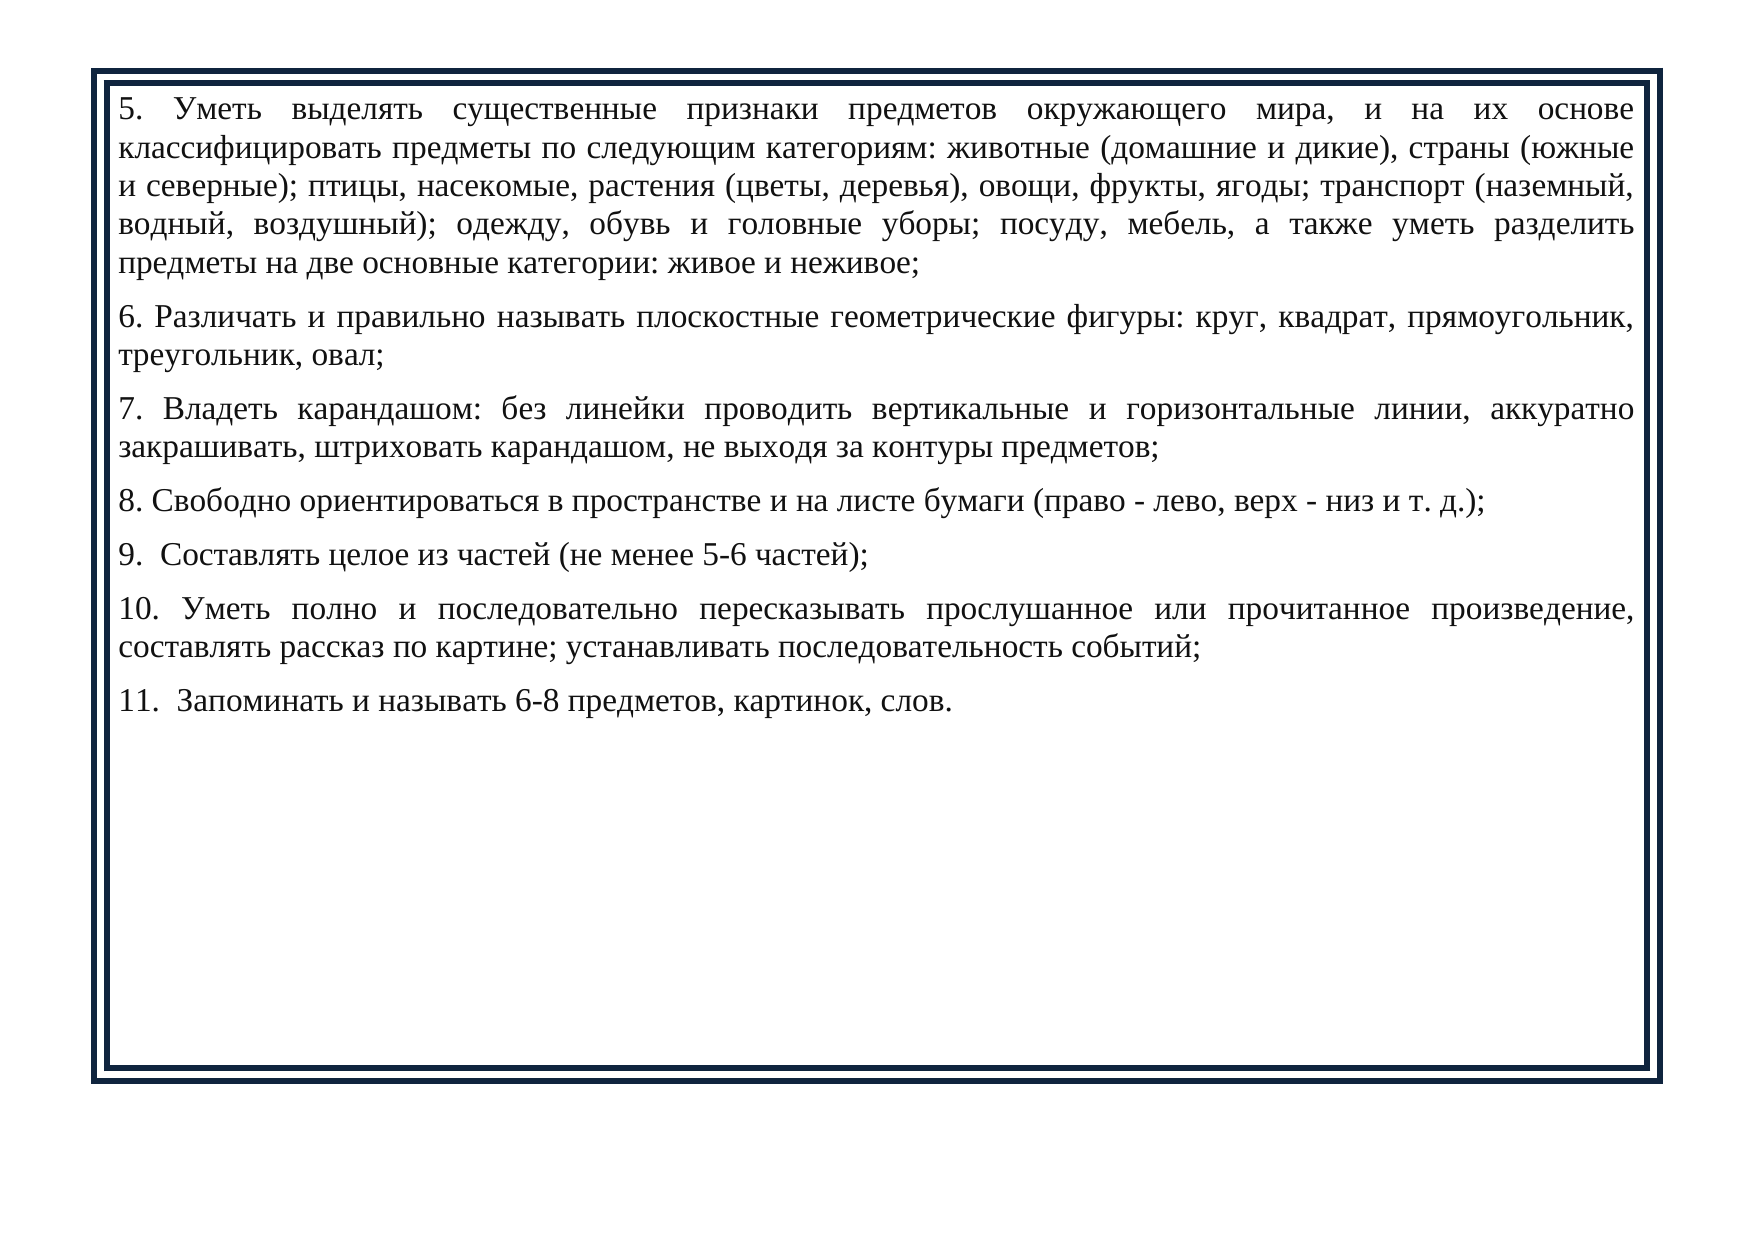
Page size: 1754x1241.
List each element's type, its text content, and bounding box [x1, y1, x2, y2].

text 5. Уметь выделять существенные признаки предметов окружающего мира, и на их основе классифицировать предметы по следующим категориям: животные (домашние и дикие), страны (южные и северные); птицы, насекомые, растения (цветы, деревья), овощи, фрукты, ягоды; транспорт (наземный, водный, воздушный); одежду, обувь и головные уборы; посуду, мебель, а также уметь разделить предметы на две основные категории: живое и неживое; [118, 88, 1636, 280]
text 10. Уметь полно и последовательно пересказывать прослушанное или прочитанное произведение, составлять рассказ по картине; устанавливать последовательность событий; [118, 588, 1636, 665]
text 7. Владеть карандашом: без линейки проводить вертикальные и горизонтальные линии, аккуратно закрашивать, штриховать карандашом, не выходя за контуры предметов; [118, 388, 1636, 465]
text 6. Различать и правильно называть плоскостные геометрические фигуры: круг, квадрат, прямоугольник, треугольник, овал; [118, 296, 1636, 372]
text 9. Составлять целое из частей (не менее 5-6 частей); [118, 534, 1636, 573]
text 8. Свободно ориентироваться в пространстве и на листе бумаги (право - лево, верх - низ и т. д.); [118, 480, 1636, 519]
text 11. Запоминать и называть 6-8 предметов, картинок, слов. [118, 681, 1636, 719]
